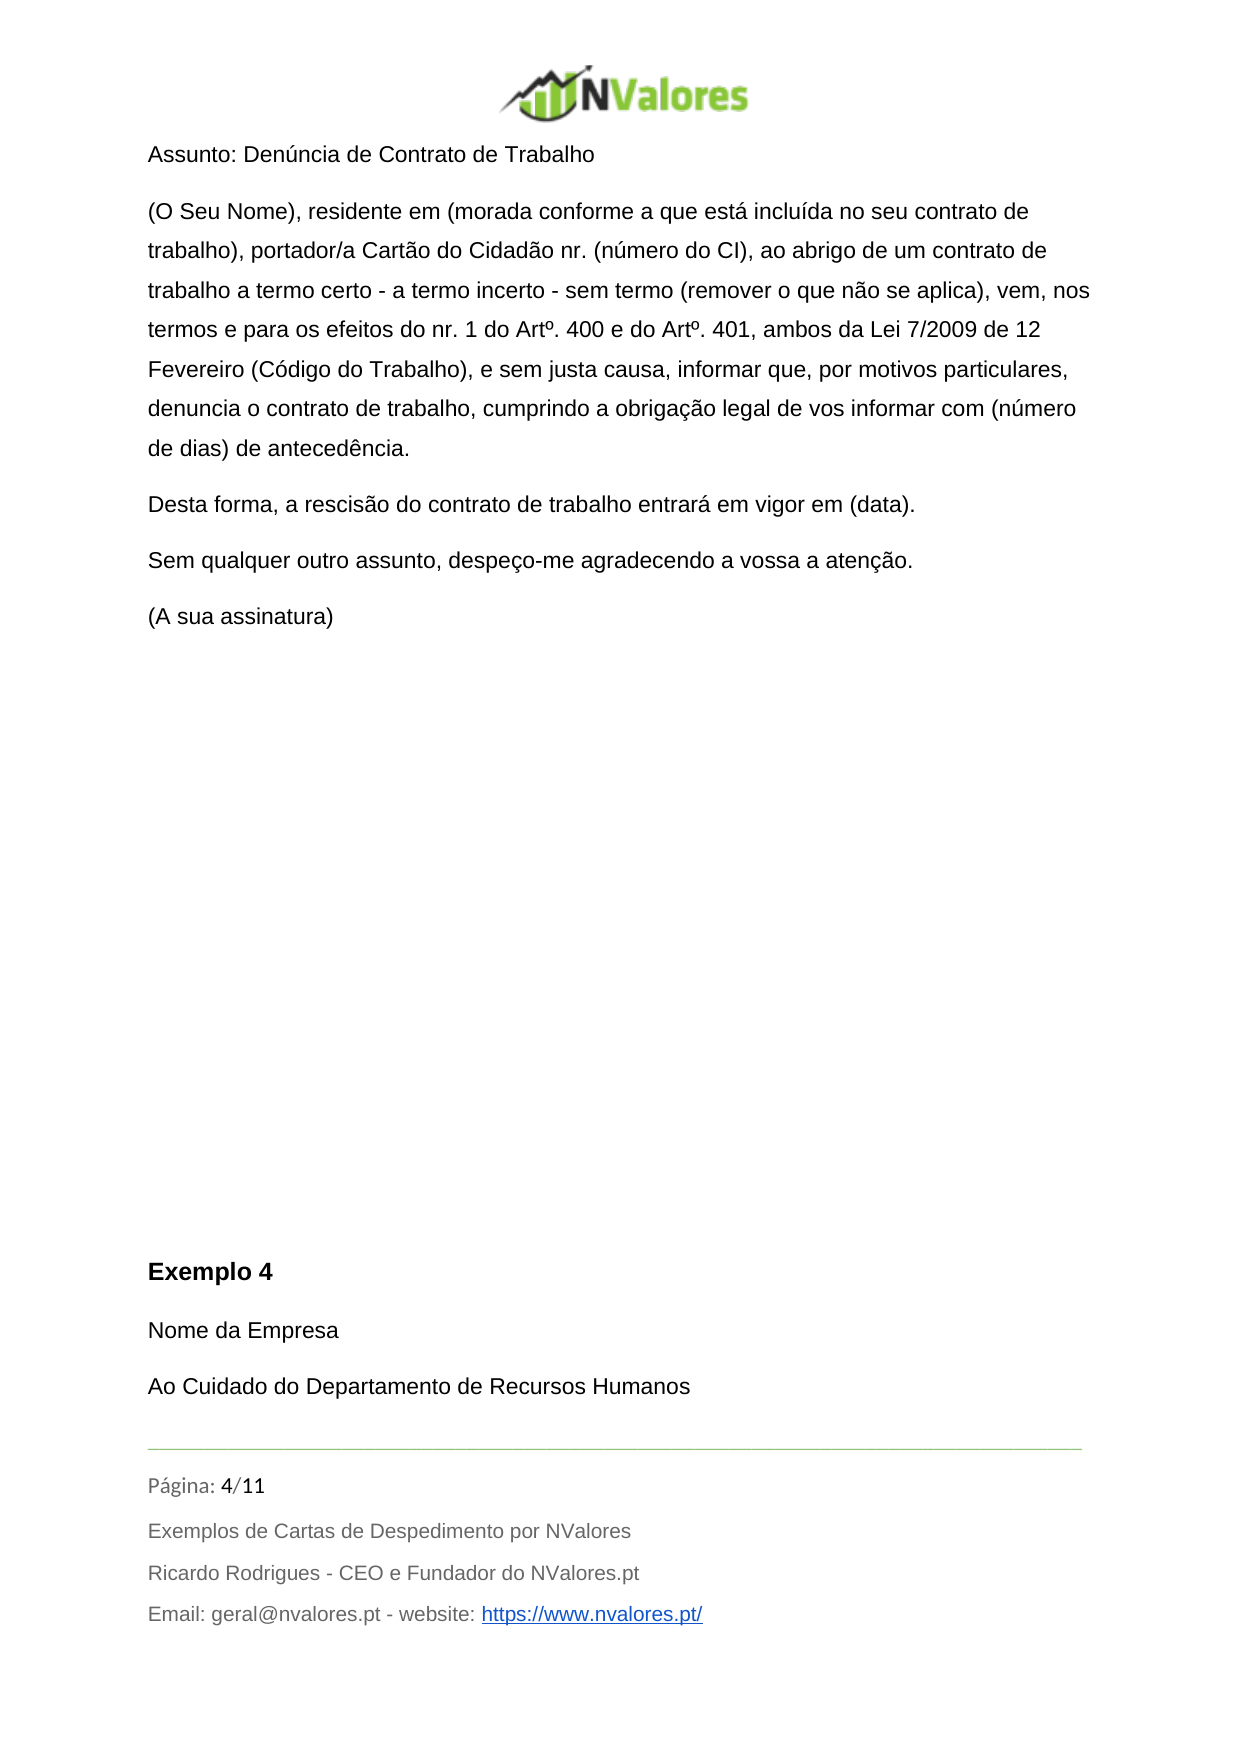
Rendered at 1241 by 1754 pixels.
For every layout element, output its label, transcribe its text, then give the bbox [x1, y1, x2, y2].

text (O Seu Nome), residente em (morada conforme a que está incluída no seu contrato de trabalho), portador/a Cartão do Cidadão nr. (número do CI), ao abrigo de um contrato de trabalho a termo certo - a termo incerto - sem termo (remover o que não se aplica), vem, nos termos e para os efeitos do nr. 1 do Artº. 400 e do Artº. 401, ambos da Lei 7/2009 de 12 Fevereiro (Código do Trabalho), e sem justa causa, informar que, por motivos particulares, denuncia o contrato de trabalho, cumprindo a obrigação legal de vos informar com (número de dias) de antecedência. [148, 198, 1092, 461]
text Nome da Empresa [148, 1317, 1092, 1343]
text Sem qualquer outro assunto, despeço-me agradecendo a vossa a atenção. [148, 547, 1092, 573]
text Desta forma, a rescisão do contrato de trabalho entrará em vigor em (data). [148, 491, 1092, 517]
picture [498, 65, 749, 123]
text Assunto: Denúncia de Contrato de Trabalho [148, 141, 1092, 168]
text Exemplo 4 [148, 1257, 1092, 1286]
text (A sua assinatura) [148, 603, 1092, 629]
text Ao Cuidado do Departamento de Recursos Humanos [148, 1373, 1092, 1399]
